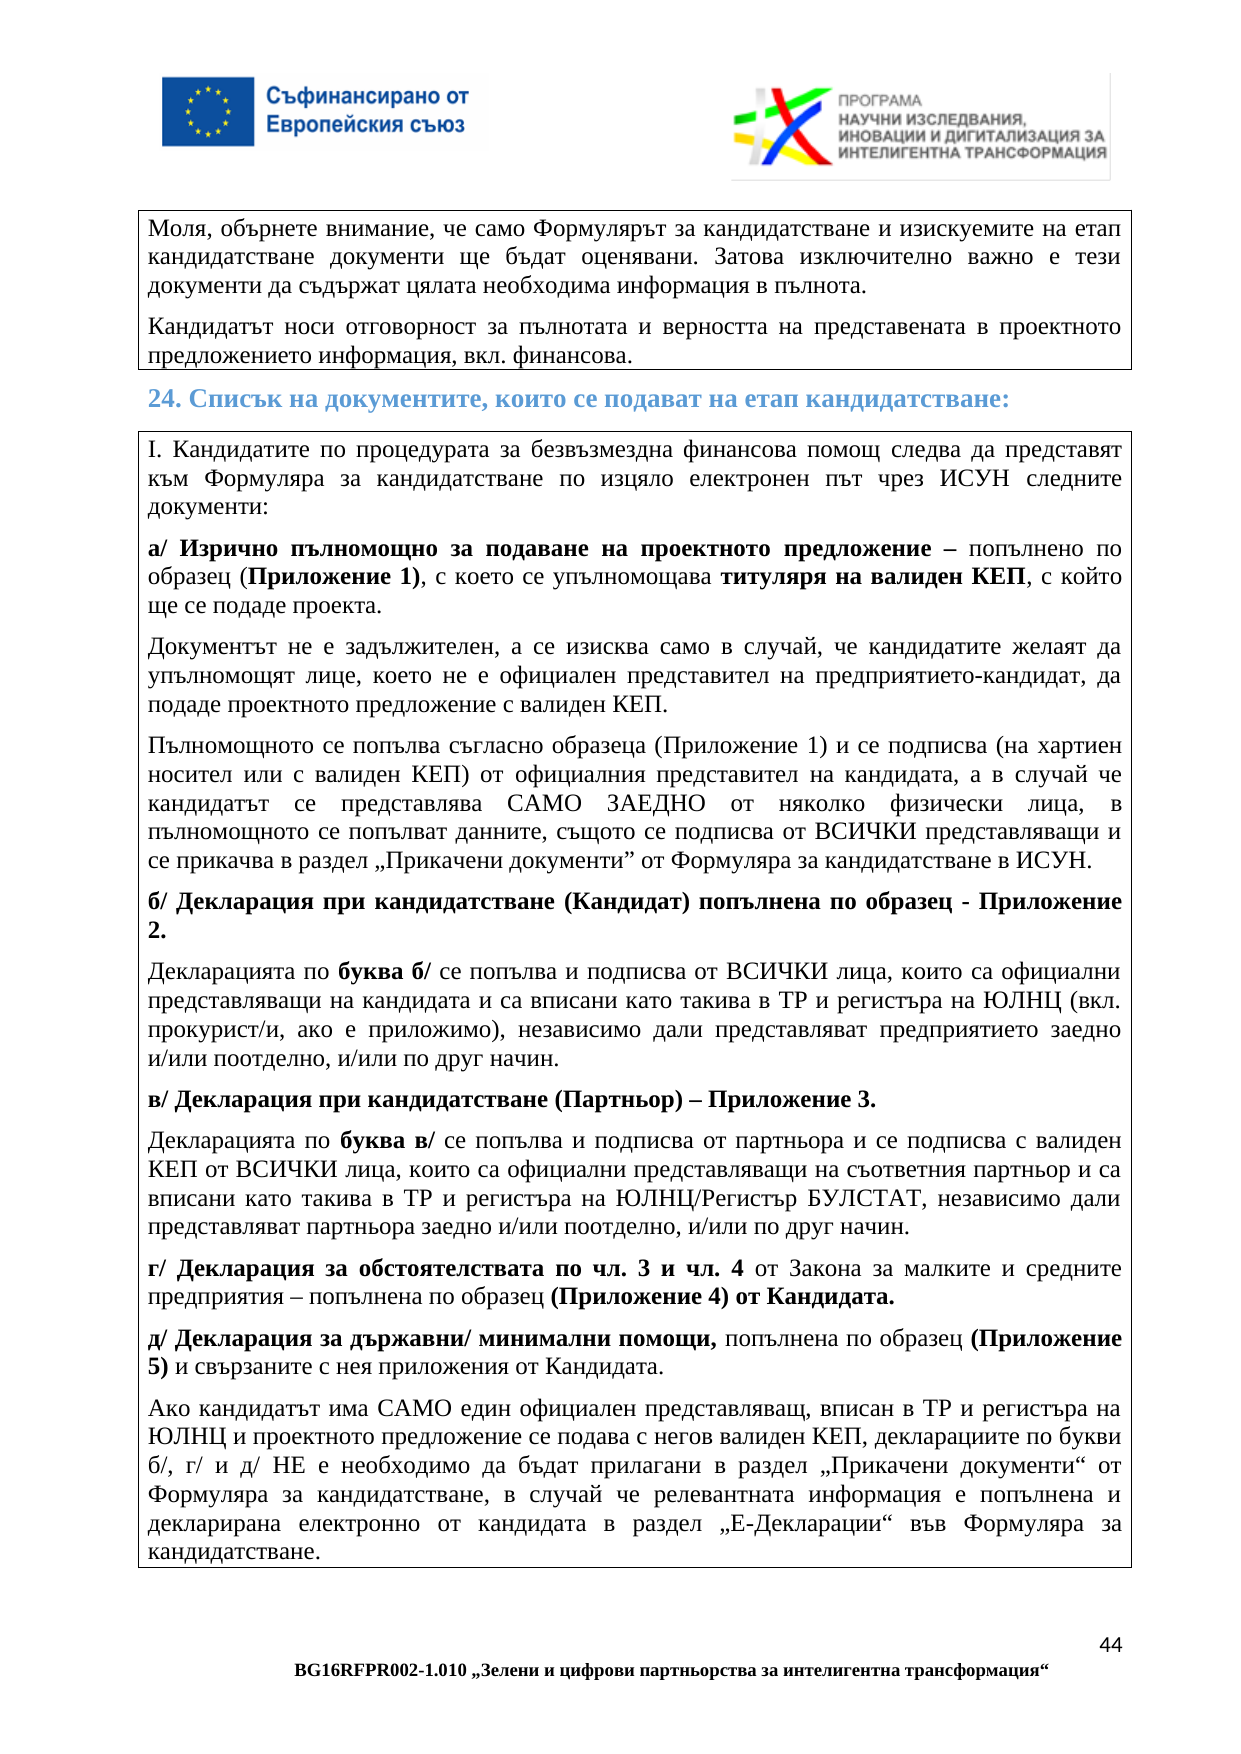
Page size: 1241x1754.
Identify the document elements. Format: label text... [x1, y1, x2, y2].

text г/ Декларация за обстоятелствата по чл. 3 и чл. 4 от Закона за малките и средните предприятия – попълнена по образец (Приложение 4) от Кандидата. [139, 1249, 1131, 1310]
text б/ Декларация при кандидатстване (Кандидат) попълнена по образец - Приложение 2. [139, 883, 1131, 944]
text Кандидатът носи отговорност за пълнотата и верността на представената в проектното предложението информация, вкл. финансова. [139, 308, 1131, 369]
text Декларацията по буква б/ се попълва и подписва от ВСИЧКИ лица, които са официални представляващи на кандидата и са вписани като такива в ТР и регистъра на ЮЛНЦ (вкл. прокурист/и, ако е приложимо), независимо дали представляват предприятието заедно и/или поотделно, и/или по друг начин. [139, 953, 1131, 1071]
text Моля, обърнете внимание, че само Формулярът за кандидатстване и изискуемите на етап кандидатстване документи ще бъдат оценявани. Затова изключително важно е тези документи да съдържат цялата необходима информация в пълнота. [139, 211, 1131, 299]
list Документът не е задължителен, а се изисква само в случай, че кандидатите желаят да упълномощят лице, което не е официален представител на предприятието-кандидат, да подаде проектното предложение с валиден КЕП. [139, 628, 1131, 718]
list а/ Изрично пълномощно за подаване на проектното предложение – попълнено по образец (Приложение 1), с което се упълномощава титуляря на валиден КЕП, с който ще се подаде проекта. [139, 529, 1131, 619]
text в/ Декларация при кандидатстване (Партньор) – Приложение 3. [139, 1081, 1131, 1113]
text Декларацията по буква в/ се попълва и подписва от партньора и се подписва с валиден КЕП от ВСИЧКИ лица, които са официални представляващи на съответния партньор и са вписани като такива в ТР и регистъра на ЮЛНЦ/Регистър БУЛСТАТ, независимо дали представляват партньора заедно и/или поотделно, и/или по друг начин. [139, 1122, 1131, 1240]
picture [158, 73, 489, 151]
text Ако кандидатът има САМО един официален представляващ, вписан в ТР и регистъра на ЮЛНЦ и проектното предложение се подава с негов валиден КЕП, декларациите по букви б/, г/ и д/ НЕ е необходимо да бъдат прилагани в раздел „Прикачени документи“ от Формуляра за кандидатстване, в случай че релевантната информация е попълнена и декларирана електронно от кандидата в раздел „E-Декларации“ във Формуляра за кандидатстване. [139, 1389, 1131, 1567]
text д/ Декларация за държавни/ минимални помощи, попълнена по образец (Приложение 5) и свързаните с нея приложения от Кандидата. [139, 1319, 1131, 1380]
text I. Кандидатите по процедурата за безвъзмездна финансова помощ следва да представят към Формуляра за кандидатстване по изцяло електронен път чрез ИСУН следните документи: [139, 432, 1131, 520]
subtitle 24. Списък на документите, които се подават на етап кандидатстване: [148, 382, 1122, 414]
picture [731, 73, 1112, 182]
text Пълномощното се попълва съгласно образеца (Приложение 1) и се подписва (на хартиен носител или с валиден КЕП) от официалния представител на кандидата, а в случай че кандидатът се представлява САМО ЗАЕДНО от няколко физически лица, в пълномощното се попълват данните, същото се подписва от ВСИЧКИ представляващи и се прикачва в раздел „Прикачени документи” от Формуляра за кандидатстване в ИСУН. [139, 727, 1131, 874]
